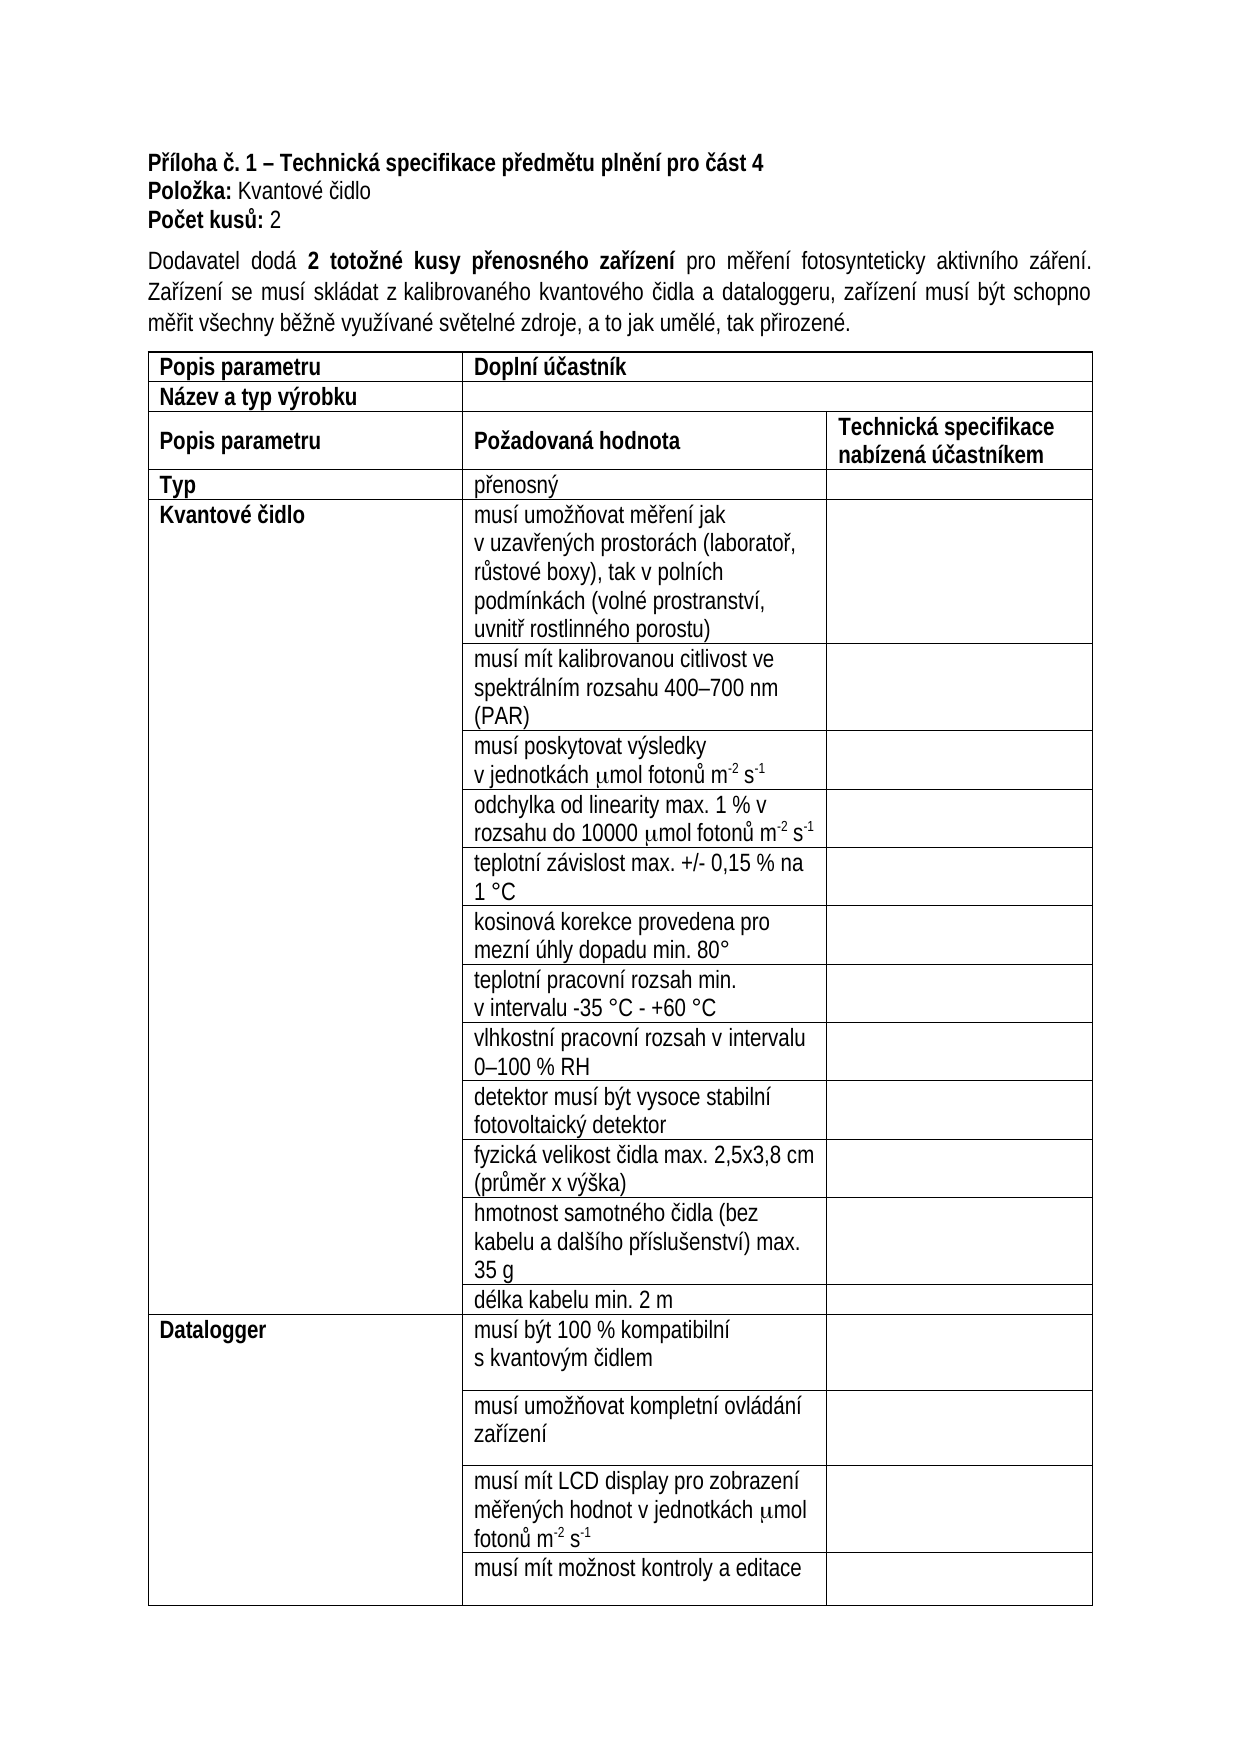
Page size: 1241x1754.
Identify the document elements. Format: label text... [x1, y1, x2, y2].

table_cell [827, 906, 1092, 964]
table_cell [827, 965, 1092, 1022]
text Příloha č. 1 – Technická specifikace předmětu plnění pro část 4 [148, 148, 1093, 176]
table_cell musí být 100 % kompatibilní s kvantovým čidlem [463, 1315, 826, 1389]
table_cell délka kabelu min. 2 m [463, 1285, 826, 1314]
table_cell musí umožňovat kompletní ovládání zařízení [463, 1391, 826, 1465]
text Počet kusů: 2 [148, 205, 1093, 233]
table_cell [827, 1391, 1092, 1465]
table_cell [827, 1198, 1092, 1284]
table_cell [827, 500, 1092, 643]
table_cell odchylka od linearity max. 1 % v rozsahu do 10000 mol fotonů m-2 s-1 [463, 790, 826, 847]
table_cell kosinová korekce provedena pro mezní úhly dopadu min. 80° [463, 906, 826, 964]
table_cell [827, 644, 1092, 730]
table_cell musí mít kalibrovanou citlivost ve spektrálním rozsahu 400–700 nm (PAR) [463, 644, 826, 730]
table_cell detektor musí být vysoce stabilní fotovoltaický detektor [463, 1081, 826, 1139]
table_cell Kvantové čidlo [149, 500, 462, 1314]
table_cell musí umožňovat měření jak v uzavřených prostorách (laboratoř, růstové boxy), tak v polních podmínkách (volné prostranství, uvnitř rostlinného porostu) [463, 500, 826, 643]
table_cell [827, 1081, 1092, 1139]
table_cell [827, 731, 1092, 788]
table_cell přenosný [463, 470, 826, 499]
table_cell [827, 790, 1092, 847]
table_cell Popis parametru [149, 412, 462, 469]
table_cell [827, 1315, 1092, 1389]
table_header Popis parametru [149, 353, 462, 381]
table_cell musí poskytovat výsledky v jednotkách mol fotonů m-2 s-1 [463, 731, 826, 788]
table_cell Typ [149, 470, 462, 499]
table_cell [827, 1466, 1092, 1552]
table_cell vlhkostní pracovní rozsah v intervalu 0–100 % RH [463, 1023, 826, 1080]
table_cell [827, 1140, 1092, 1197]
table_cell Požadovaná hodnota [463, 412, 826, 469]
table_cell [827, 1023, 1092, 1080]
table_cell teplotní pracovní rozsah min. v intervalu -35 °C - +60 °C [463, 965, 826, 1022]
table_cell [463, 382, 1092, 411]
table_cell teplotní závislost max. +/- 0,15 % na 1 °C [463, 848, 826, 905]
table_cell Datalogger [149, 1315, 462, 1605]
table_cell [827, 848, 1092, 905]
table_cell musí mít LCD display pro zobrazení měřených hodnot v jednotkách mol fotonů m-2 s-1 [463, 1466, 826, 1552]
table_cell [827, 470, 1092, 499]
text Položka: Kvantové čidlo [148, 176, 1093, 205]
table_header Doplní účastník [463, 353, 1092, 381]
table_cell Technická specifikace nabízená účastníkem [827, 412, 1092, 469]
table_cell [827, 1285, 1092, 1314]
table_cell [827, 1553, 1092, 1605]
table_cell Název a typ výrobku [149, 382, 462, 411]
text Dodavatel dodá 2 totožné kusy přenosného zařízení pro měření fotosynteticky aktivního záření. Zařízení se musí skládat z kalibrovaného kvantového čidla a dataloggeru, zařízení musí být schopno měřit všechny běžně využívané světelné zdroje, a to jak umělé, tak přirozené. [148, 246, 1093, 337]
table_cell hmotnost samotného čidla (bez kabelu a dalšího příslušenství) max. 35 g [463, 1198, 826, 1284]
table_cell fyzická velikost čidla max. 2,5x3,8 cm (průměr x výška) [463, 1140, 826, 1197]
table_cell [463, 1553, 826, 1605]
